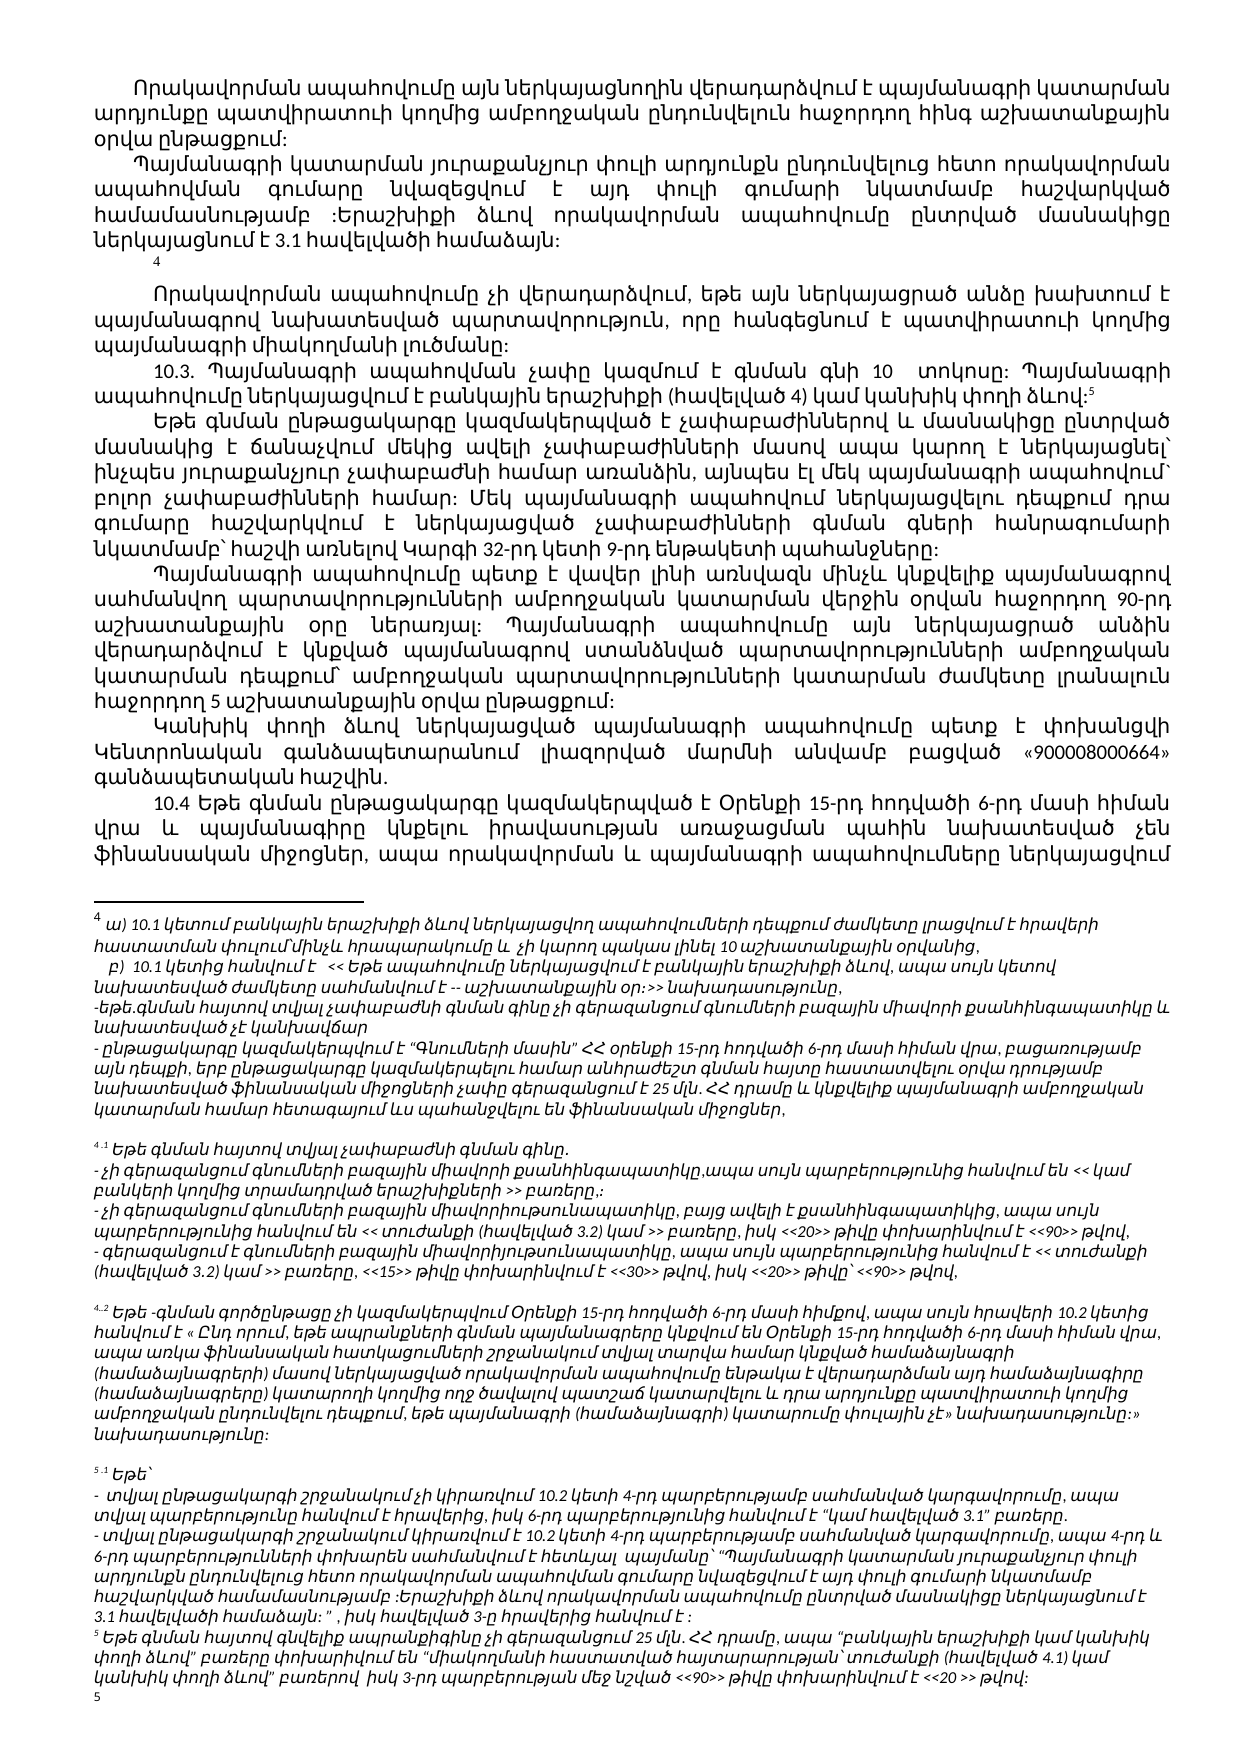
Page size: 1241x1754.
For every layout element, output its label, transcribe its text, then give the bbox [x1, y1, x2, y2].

text Կանխիկ փողի ձևով ներկայացված պայմանագրի ապահովումը պետք է փոխանցվի Կենտրոնական գանձապետարանում լիազորված մարմնի անվամբ բացված «900008000664» գանձապետական հաշվին. [94, 714, 1171, 790]
text Եթե գնման ընթացակարգը կազմակերպված է չափաբաժիններով և մասնակիցը ընտրված մասնակից է ճանաչվում մեկից ավելի չափաբաժինների մասով ապա կարող է ներկայացնել՝ ինչպես յուրաքանչյուր չափաբաժնի համար առանձին, այնպես էլ մեկ պայմանագրի ապահովում` բոլոր չափաբաժինների համար: Մեկ պայմանագրի ապահովում ներկայացվելու դեպքում դրա գումարը հաշվարկվում է ներկայացված չափաբաժինների գնման գների հանրագումարի նկատմամբ՝ հաշվի առնելով Կարգի 32-րդ կետի 9-րդ ենթակետի պահանջները: [94, 409, 1171, 561]
text 10.4 Եթե գնման ընթացակարգը կազմակերպված է Օրենքի 15-րդ հոդվածի 6-րդ մասի հիման վրա և պայմանագիրը կնքելու իրավասության առաջացման պահին նախատեսված չեն ֆինանսական միջոցներ, ապա որակավորման և պայմանագրի ապահովումները ներկայացվում են միակողմանի հաստատված հայտարարության` տուժանքի կամ կանխիկ փողի ձևով: Եթե պայմանագիրը կնքելու իրավասության առաջացման պահին՝ [94, 790, 1171, 866]
text Որակավորման ապահովումը այն ներկայացնողին վերադարձվում է պայմանագրի կատարման արդյունքը պատվիրատուի կողմից ամբողջական ընդունվելուն հաջորդող հինգ աշխատանքային օրվա ընթացքում: [94, 75, 1171, 151]
text Պայմանագրի կատարման յուրաքանչյուր փուլի արդյունքն ընդունվելուց հետո որակավորման ապահովման գումարը նվազեցվում է այդ փուլի գումարի նկատմամբ հաշվարկված համամասնությամբ :Երաշխիքի ձևով որակավորման ապահովումը ընտրված մասնակիցը ներկայացնում է 3.1 հավելվածի համաձայն: [94, 151, 1171, 253]
text Որակավորման ապահովումը չի վերադարձվում, եթե այն ներկայացրած անձը խախտում է պայմանագրով նախատեսված պարտավորություն, որը հանգեցնում է պատվիրատուի կողմից պայմանագրի միակողմանի լուծմանը: [94, 282, 1171, 358]
text Պայմանագրի ապահովումը պետք է վավեր լինի առնվազն մինչև կնքվելիք պայմանագրով սահմանվող պարտավորությունների ամբողջական կատարման վերջին օրվան հաջորդող 90-րդ աշխատանքային օրը ներառյալ: Պայմանագրի ապահովումը այն ներկայացրած անձին վերադարձվում է կնքված պայմանագրով ստանձնված պարտավորությունների ամբողջական կատարման դեպքում՝ ամբողջական պարտավորությունների կատարման ժամկետը լրանալուն հաջորդող 5 աշխատանքային օրվա ընթացքում: [94, 561, 1171, 714]
text 10.3. Պայմանագրի ապահովման չափը կազմում է գնման գնի 10 տոկոսը: Պայմանագրի ապահովումը ներկայացվում է բանկային երաշխիքի (հավելված 4) կամ կանխիկ փողի ձևով: [94, 358, 1171, 409]
